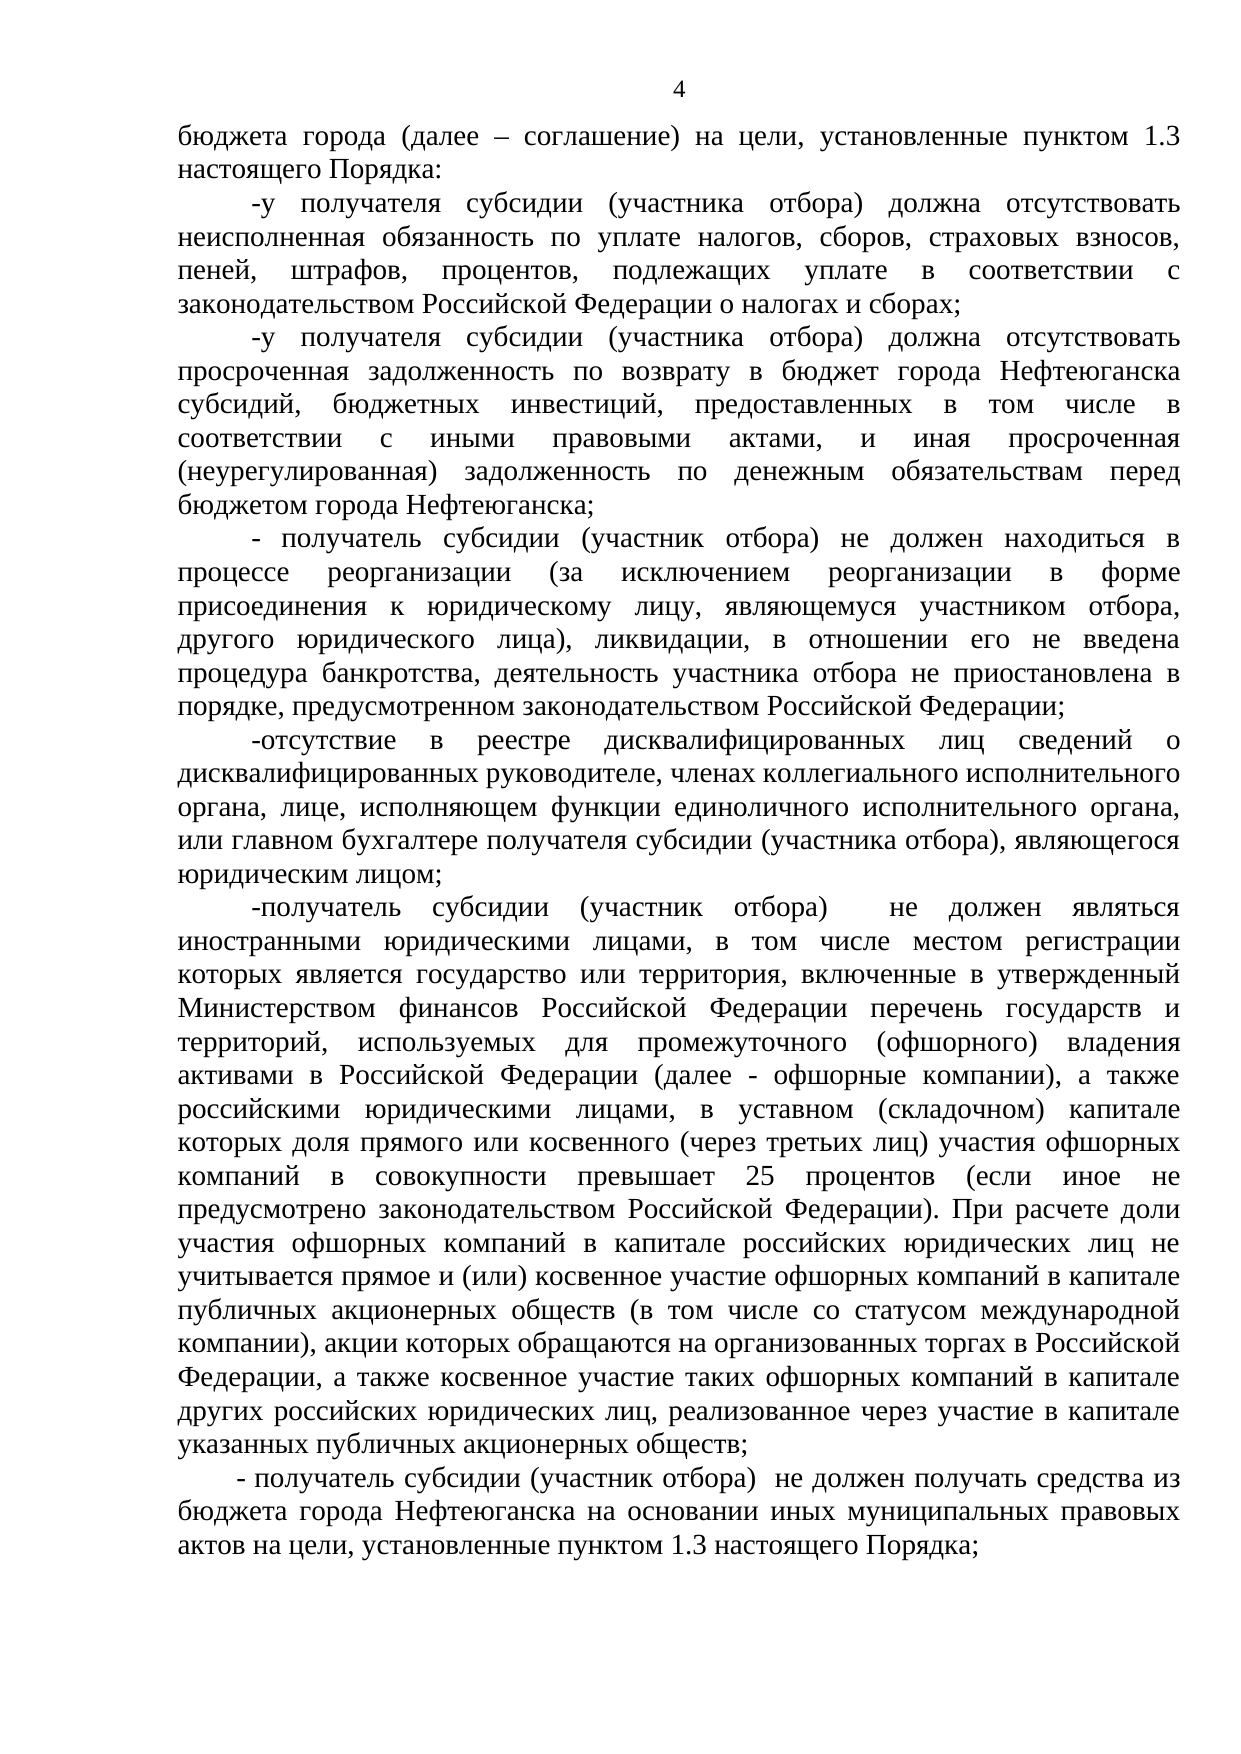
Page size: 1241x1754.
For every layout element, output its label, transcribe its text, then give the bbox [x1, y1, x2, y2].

text -отсутствие в реестре дисквалифицированных лиц сведений о дисквалифицированных руководителе, членах коллегиального исполнительного органа, лице, исполняющем функции единоличного исполнительного органа, или главном бухгалтере получателя субсидии (участника отбора), являющегося юридическим лицом; [177, 722, 1181, 889]
text - получатель субсидии (участник отбора) не должен находиться в процессе реорганизации (за исключением реорганизации в форме присоединения к юридическому лицу, являющемуся участником отбора, другого юридического лица), ликвидации, в отношении его не введена процедура банкротства, деятельность участника отбора не приостановлена в порядке, предусмотренном законодательством Российской Федерации; [177, 521, 1181, 722]
text -у получателя субсидии (участника отбора) должна отсутствовать неисполненная обязанность по уплате налогов, сборов, страховых взносов, пеней, штрафов, процентов, подлежащих уплате в соответствии с законодательством Российской Федерации о налогах и сборах; [177, 185, 1181, 319]
text -получатель субсидии (участник отбора) не должен являться иностранными юридическими лицами, в том числе местом регистрации которых является государство или территория, включенные в утвержденный Министерством финансов Российской Федерации перечень государств и территорий, используемых для промежуточного (офшорного) владения активами в Российской Федерации (далее - офшорные компании), а также российскими юридическими лицами, в уставном (складочном) капитале которых доля прямого или косвенного (через третьих лиц) участия офшорных компаний в совокупности превышает 25 процентов (если иное не предусмотрено законодательством Российской Федерации). При расчете доли участия офшорных компаний в капитале российских юридических лиц не учитывается прямое и (или) косвенное участие офшорных компаний в капитале публичных акционерных обществ (в том числе со статусом международной компании), акции которых обращаются на организованных торгах в Российской Федерации, а также косвенное участие таких офшорных компаний в капитале других российских юридических лиц, реализованное через участие в капитале указанных публичных акционерных обществ; [177, 889, 1181, 1460]
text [177, 118, 1181, 185]
text -у получателя субсидии (участника отбора) должна отсутствовать просроченная задолженность по возврату в бюджет города Нефтеюганска субсидий, бюджетных инвестиций, предоставленных в том числе в соответствии с иными правовыми актами, и иная просроченная (неурегулированная) задолженность по денежным обязательствам перед бюджетом города Нефтеюганска; [177, 319, 1181, 521]
text - получатель субсидии (участник отбора) не должен получать средства из бюджета города Нефтеюганска на основании иных муниципальных правовых актов на цели, установленные пунктом 1.3 настоящего Порядка; [177, 1460, 1181, 1560]
